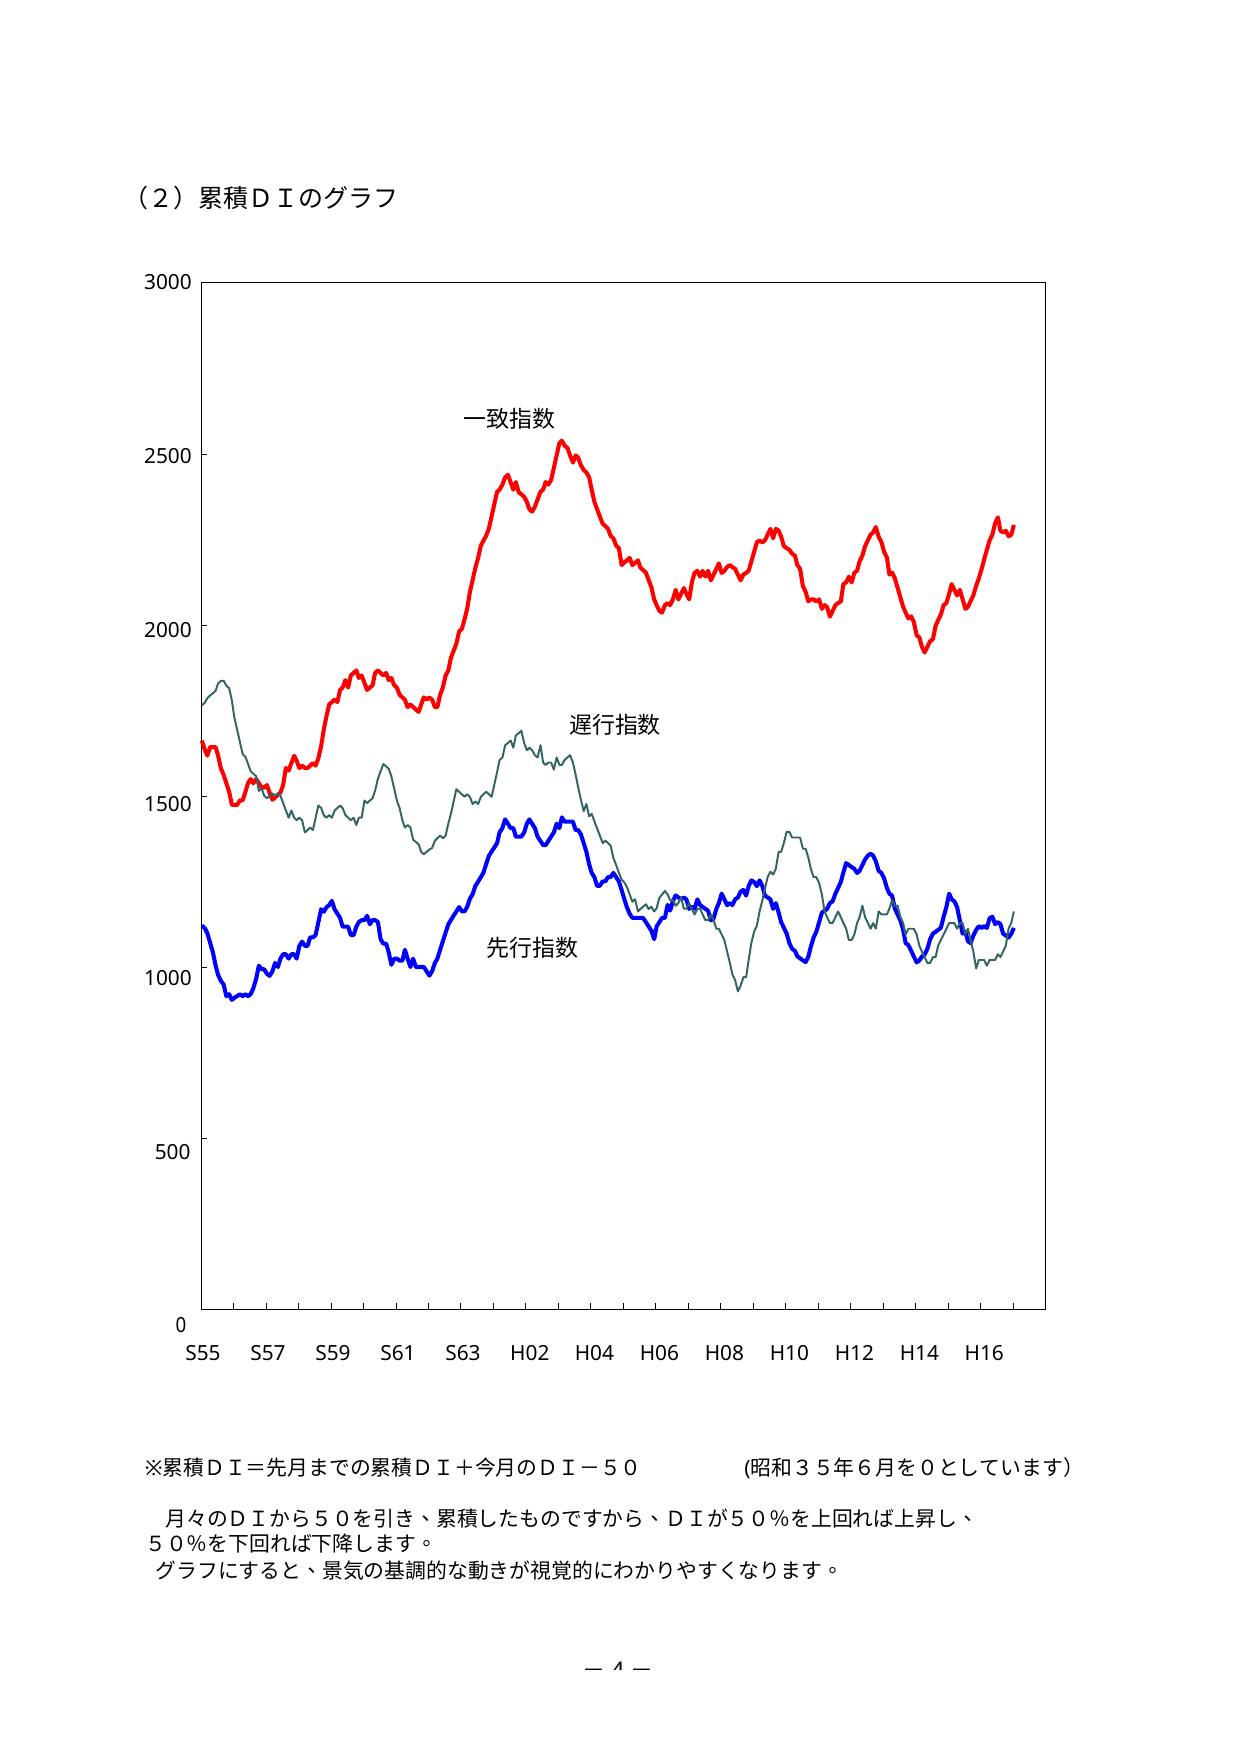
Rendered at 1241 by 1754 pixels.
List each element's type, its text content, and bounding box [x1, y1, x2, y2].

text ※累積ＤＩ＝先月までの累積ＤＩ＋今月のＤＩ－５０ (昭和３５年６月を０としています） [145, 1453, 1142, 1482]
text グラフにすると、景気の基調的な動きが視覚的にわかりやすくなります。 [155, 1557, 1142, 1583]
text 2000 [144, 615, 1142, 644]
text ５０％を下回れば下降します。 [145, 1531, 1142, 1557]
text 1500 [144, 789, 1142, 818]
text 0 [175, 1311, 1142, 1338]
text 500 [154, 1137, 1142, 1166]
subtitle （２）累積ＤＩのグラフ [124, 180, 1142, 214]
text 3000 [144, 267, 1142, 296]
text 2500 [144, 441, 1142, 470]
text S55 S57 S59 S61 S63 H02 H04 H06 H08 H10 H12 H14 H16 [185, 1338, 1142, 1366]
text 1000 [144, 963, 1142, 992]
text 月々のＤＩから５０を引き、累積したものですから、ＤＩが５０％を上回れば上昇し、 [165, 1505, 1142, 1531]
